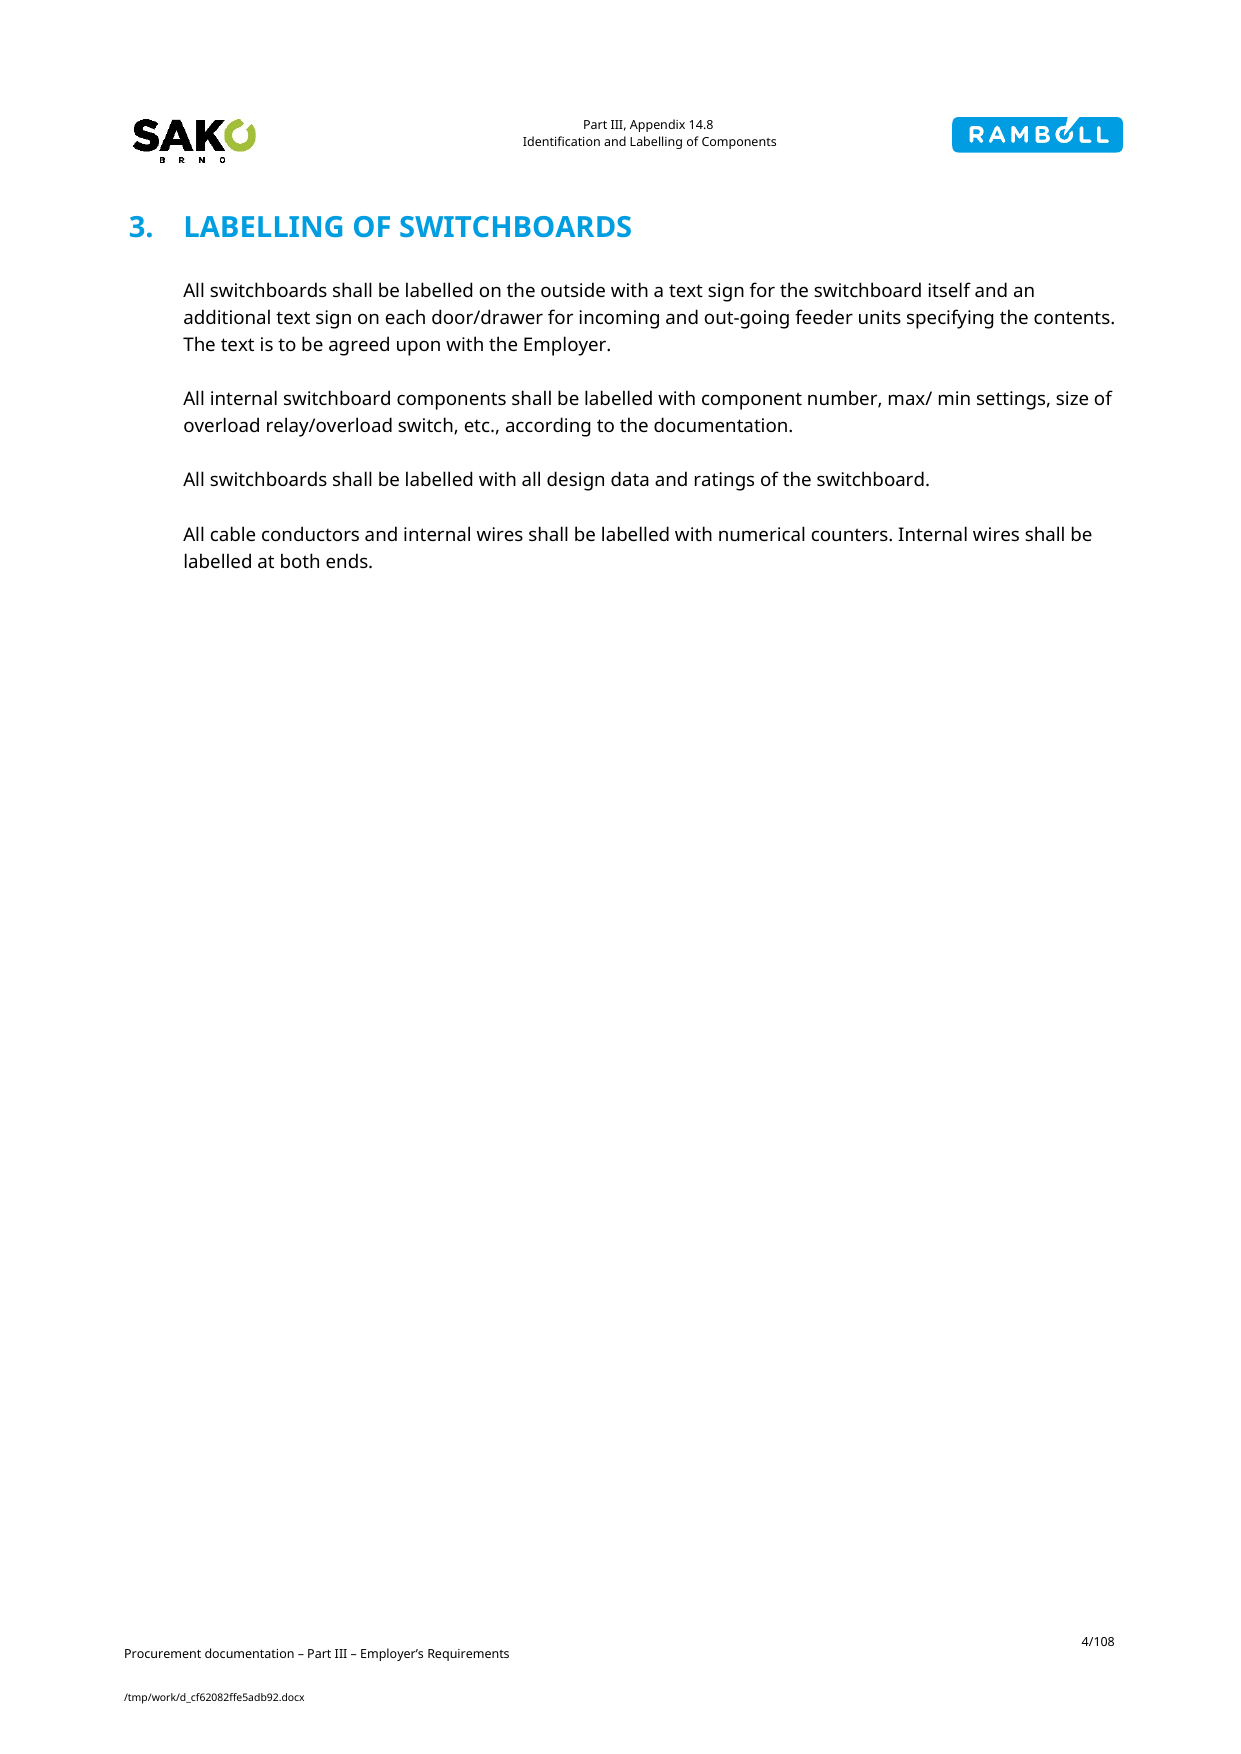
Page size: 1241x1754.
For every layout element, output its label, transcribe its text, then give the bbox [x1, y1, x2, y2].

text All internal switchboard components shall be labelled with component number, max/ min settings, size of overload relay/overload switch, etc., according to the documentation. [183, 384, 1116, 438]
subtitle Labelling of Switchboards [153, 207, 1116, 246]
picture [132, 119, 256, 163]
text All cable conductors and internal wires shall be labelled with numerical counters. Internal wires shall be labelled at both ends. [183, 519, 1116, 573]
text All switchboards shall be labelled with all design data and ratings of the switchboard. [183, 465, 1116, 492]
text All switchboards shall be labelled on the outside with a text sign for the switchboard itself and an additional text sign on each door/drawer for incoming and out-going feeder units specifying the contents. The text is to be agreed upon with the Employer. [183, 276, 1116, 357]
